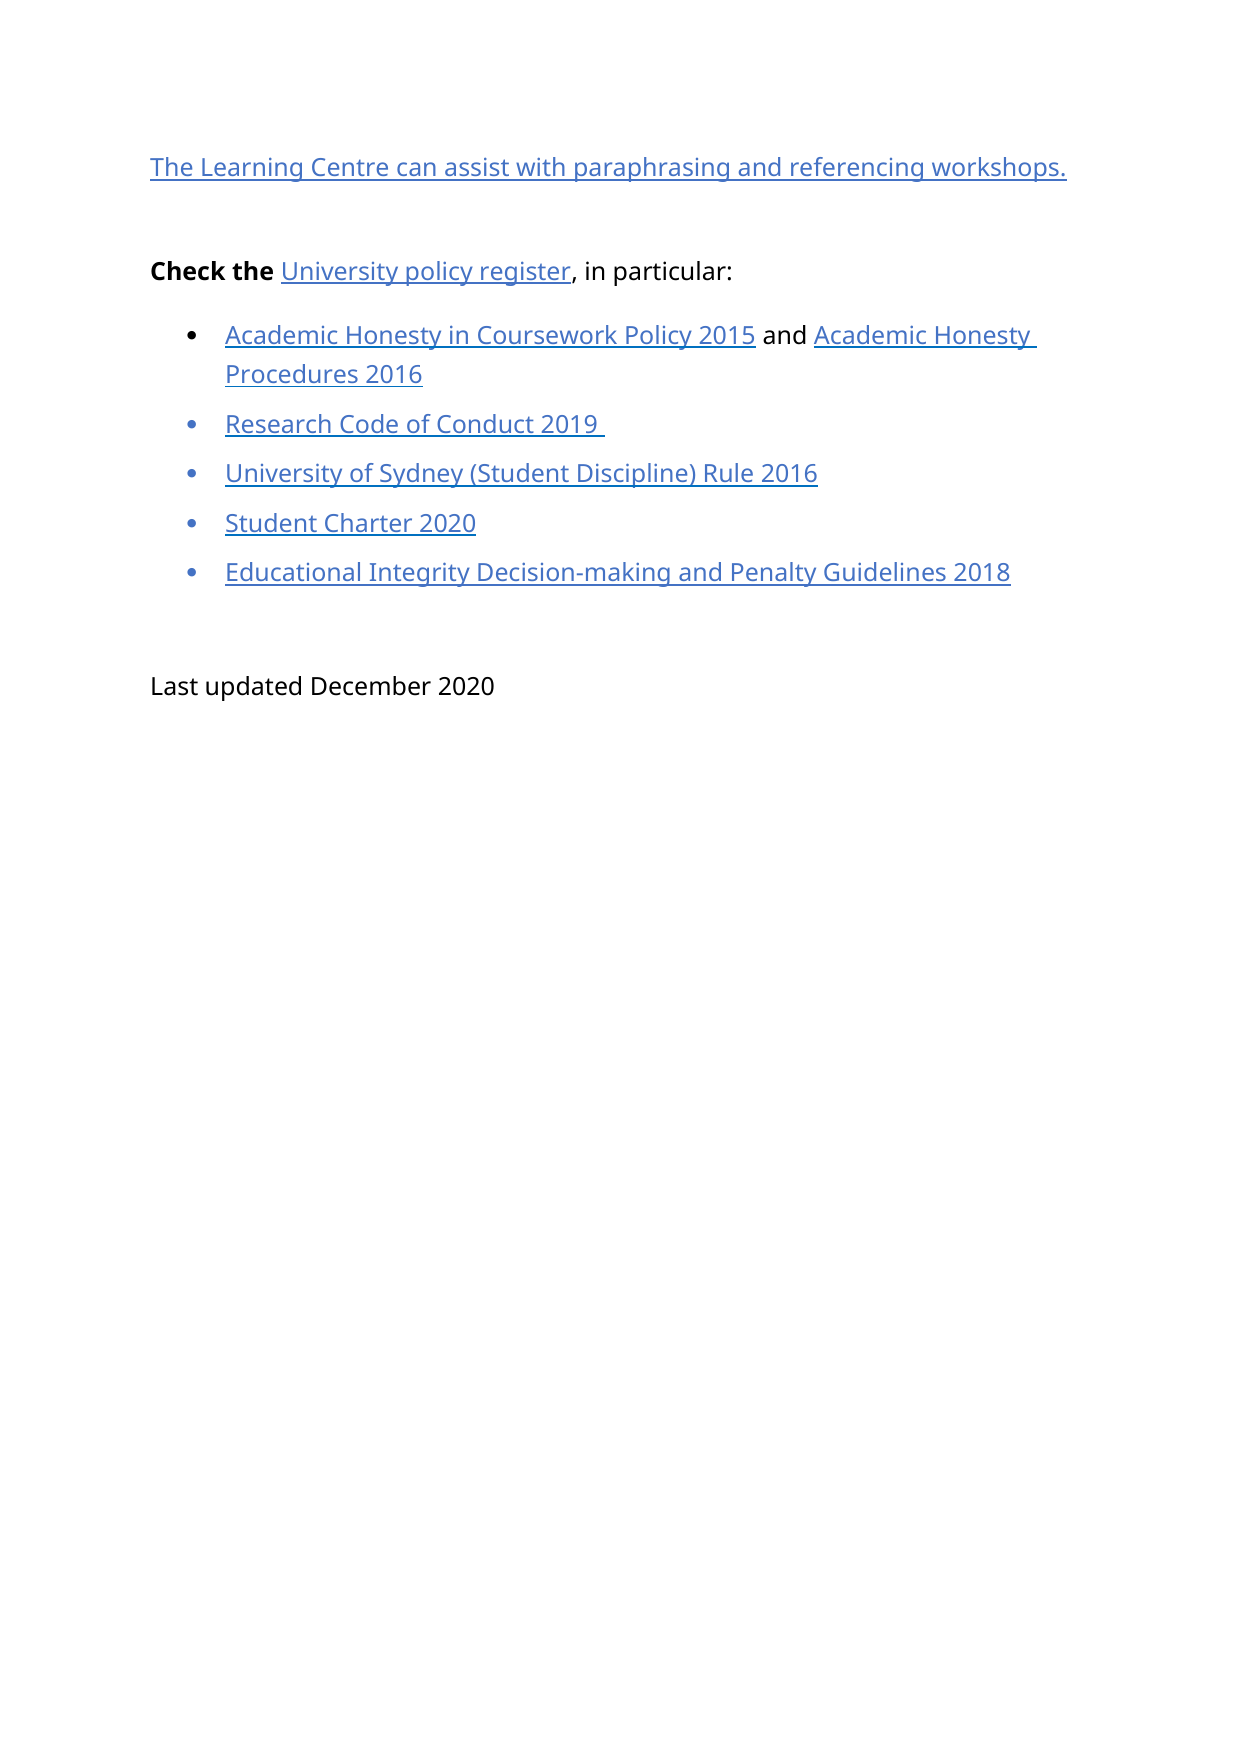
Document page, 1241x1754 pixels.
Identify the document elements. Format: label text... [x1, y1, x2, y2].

list Educational Integrity Decision-making and Penalty Guidelines 2018 [187, 555, 1090, 589]
list Student Charter 2020 [187, 505, 1090, 539]
list Academic Honesty in Coursework Policy 2015 and Academic Honesty Procedures 2016 [187, 317, 1090, 391]
text The Learning Centre can assist with paraphrasing and referencing workshops. [150, 150, 1090, 223]
list Research Code of Conduct 2019 [187, 406, 1090, 440]
list University of Sydney (Student Discipline) Rule 2016 [187, 456, 1090, 490]
text Check the University policy register, in particular: [150, 253, 1090, 287]
text Last updated December 2020 [150, 669, 1090, 703]
